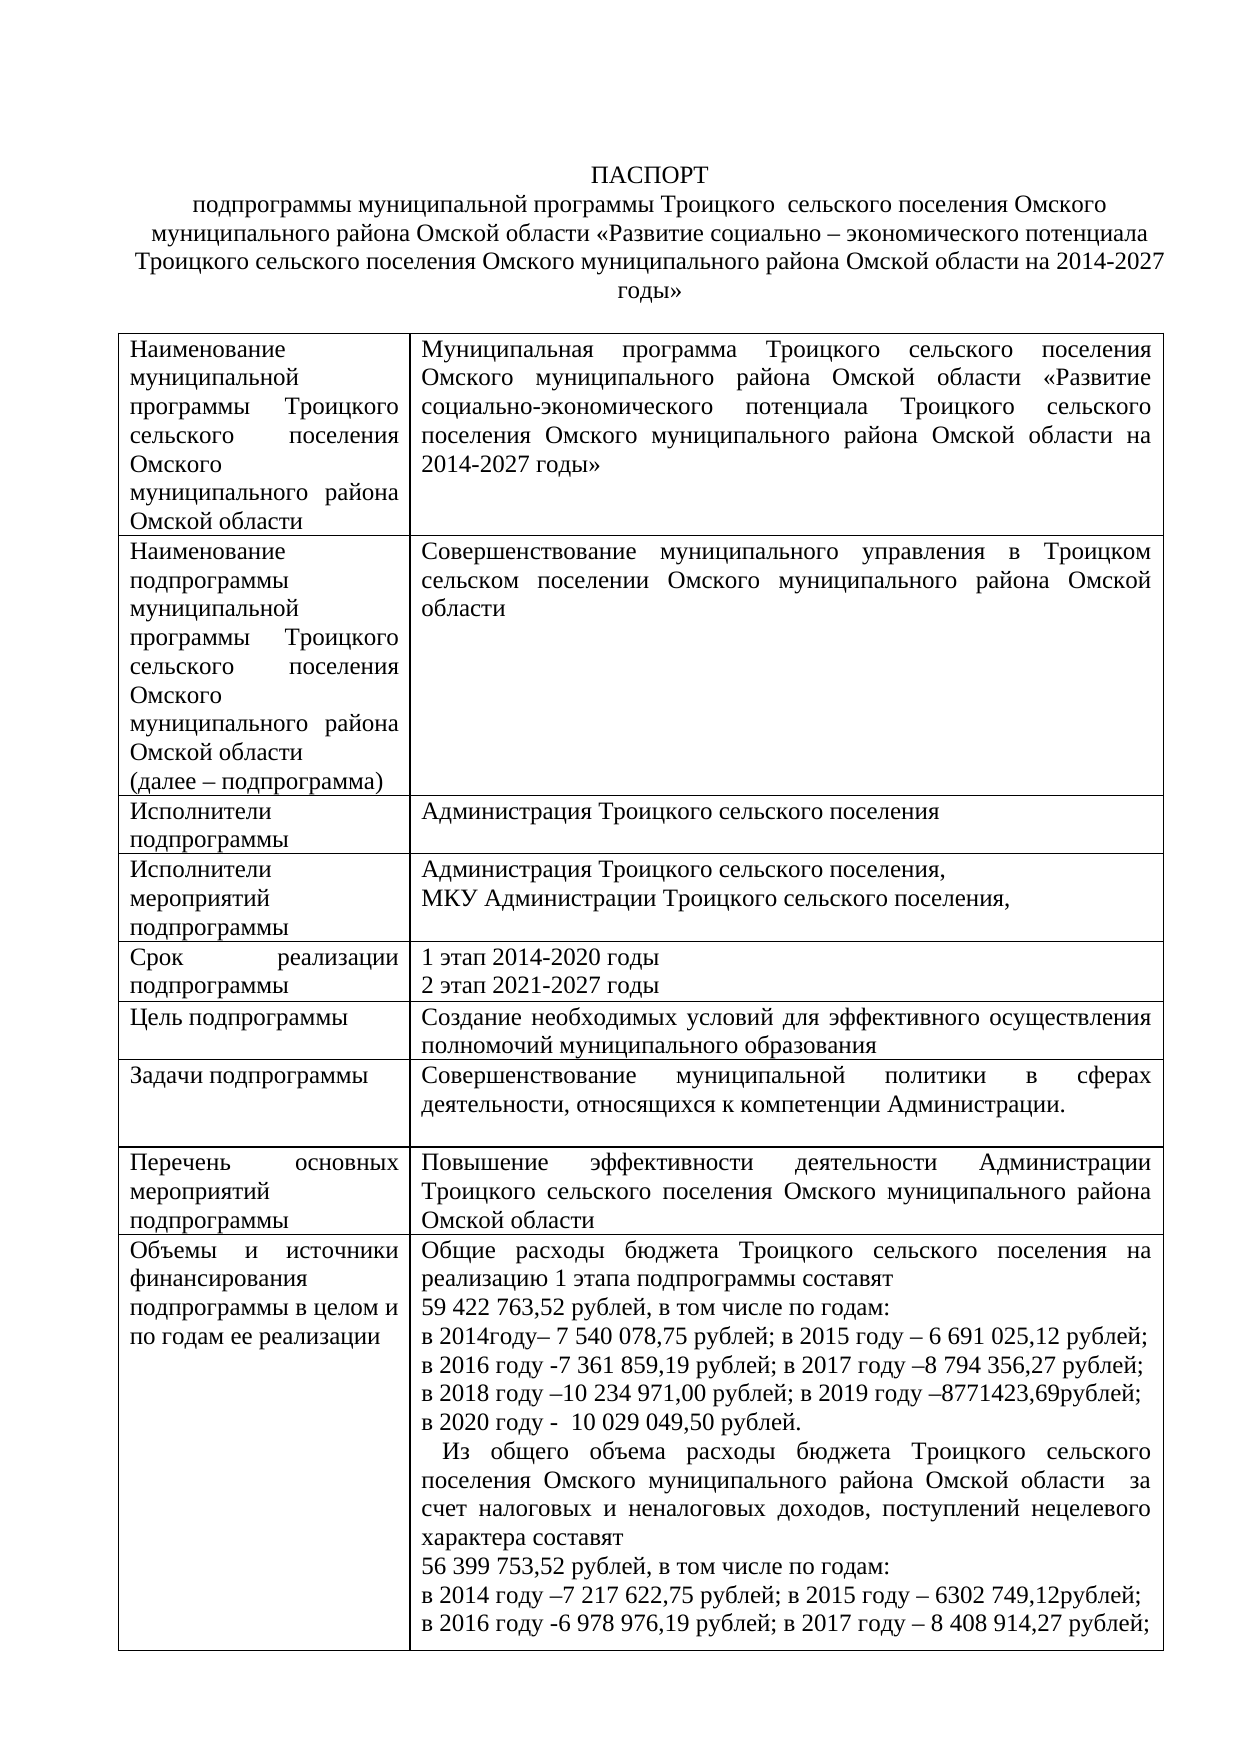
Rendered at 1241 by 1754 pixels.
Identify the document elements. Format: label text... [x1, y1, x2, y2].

table_cell Задачи подпрограммы [119, 1060, 409, 1146]
text подпрограммы муниципальной программы Троицкого сельского поселения Омского муниципального района Омской области «Развитие социально – экономического потенциала Троицкого сельского поселения Омского муниципального района Омской области на 2014-2027 годы» [118, 189, 1181, 304]
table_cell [411, 1235, 1163, 1650]
table_cell Совершенствование муниципального управления в Троицком сельском поселении Омского муниципального района Омской области [411, 536, 1163, 795]
table_header Наименование муниципальной программы Троицкого сельского поселения Омского муниципального района Омской области [119, 334, 409, 535]
table_cell Перечень основных мероприятий подпрограммы [119, 1148, 409, 1234]
text ПАСПОРТ [118, 160, 1181, 189]
table_cell Совершенствование муниципальной политики в сферах деятельности, относящихся к компетенции Администрации. [411, 1060, 1163, 1146]
table_cell Администрация Троицкого сельского поселения [411, 796, 1163, 853]
table_cell Повышение эффективности деятельности Администрации Троицкого сельского поселения Омского муниципального района Омской области [411, 1148, 1163, 1234]
table_cell Исполнители мероприятий подпрограммы [119, 854, 409, 941]
table_cell Срок реализации подпрограммы [119, 942, 409, 1001]
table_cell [119, 1235, 409, 1650]
table_header Муниципальная программа Троицкого сельского поселения Омского муниципального района Омской области «Развитие социально-экономического потенциала Троицкого сельского поселения Омского муниципального района Омской области на 2014-2027 годы» [411, 334, 1163, 535]
table_cell 1 этап 2014-2020 годы 2 этап 2021-2027 годы [411, 942, 1163, 1001]
table_cell Исполнители подпрограммы [119, 796, 409, 853]
table_cell Администрация Троицкого сельского поселения, МКУ Администрации Троицкого сельского поселения, [411, 854, 1163, 941]
table_cell Наименование подпрограммы муниципальной программы Троицкого сельского поселения Омского муниципального района Омской области (далее – подпрограмма) [119, 536, 409, 795]
table_cell Цель подпрограммы [119, 1002, 409, 1059]
table_cell Создание необходимых условий для эффективного осуществления полномочий муниципального образования [411, 1002, 1163, 1059]
